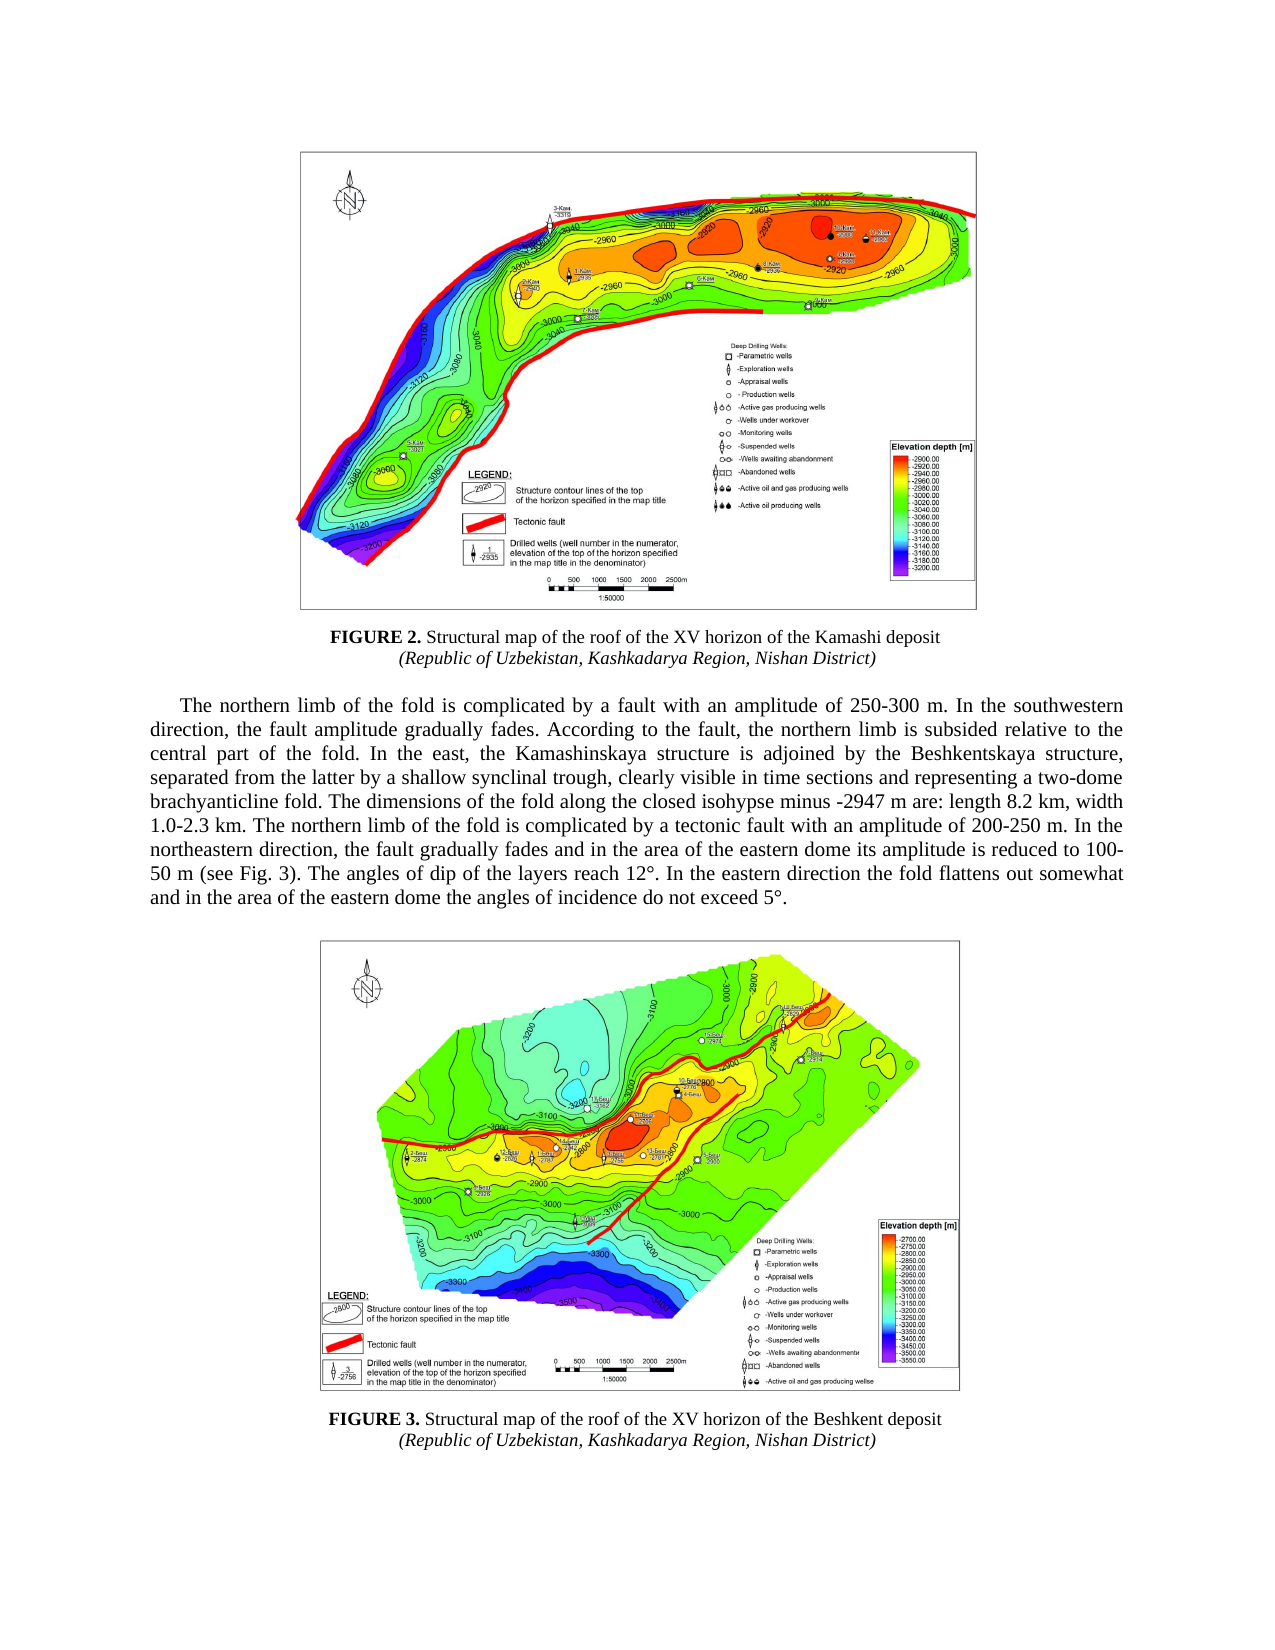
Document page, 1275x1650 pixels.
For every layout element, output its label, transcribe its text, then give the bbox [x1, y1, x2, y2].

picture [295, 149, 980, 613]
text FIGURE 2. Structural map of the roof of the XV horizon of the Kamashi deposit (Republic of Uzbekistan, Kashkadarya Region, Nishan District) [150, 626, 1125, 669]
text FIGURE 3. Structural map of the roof of the XV horizon of the Beshkent deposit (Republic of Uzbekistan, Kashkadarya Region, Nishan District) [150, 1407, 1125, 1451]
text The northern limb of the fold is complicated by a fault with an amplitude of 250-300 m. In the southwestern direction, the fault amplitude gradually fades. According to the fault, the northern limb is subsided relative to the central part of the fold. In the east, the Kamashinskaya structure is adjoined by the Beshkentskaya structure, separated from the latter by a shallow synclinal trough, clearly visible in time sections and representing a two-dome brachyanticline fold. The dimensions of the fold along the closed isohypse minus -2947 m are: length 8.2 km, width 1.0-2.3 km. The northern limb of the fold is complicated by a tectonic fault with an amplitude of 200-250 m. In the northeastern direction, the fault gradually fades and in the area of the eastern dome its amplitude is reduced to 100-50 m (see Fig. 3). The angles of dip of the layers reach 12°. In the eastern direction the fold flattens out somewhat and in the area of the eastern dome the angles of incidence do not exceed 5°. [150, 693, 1125, 909]
picture [312, 933, 963, 1395]
